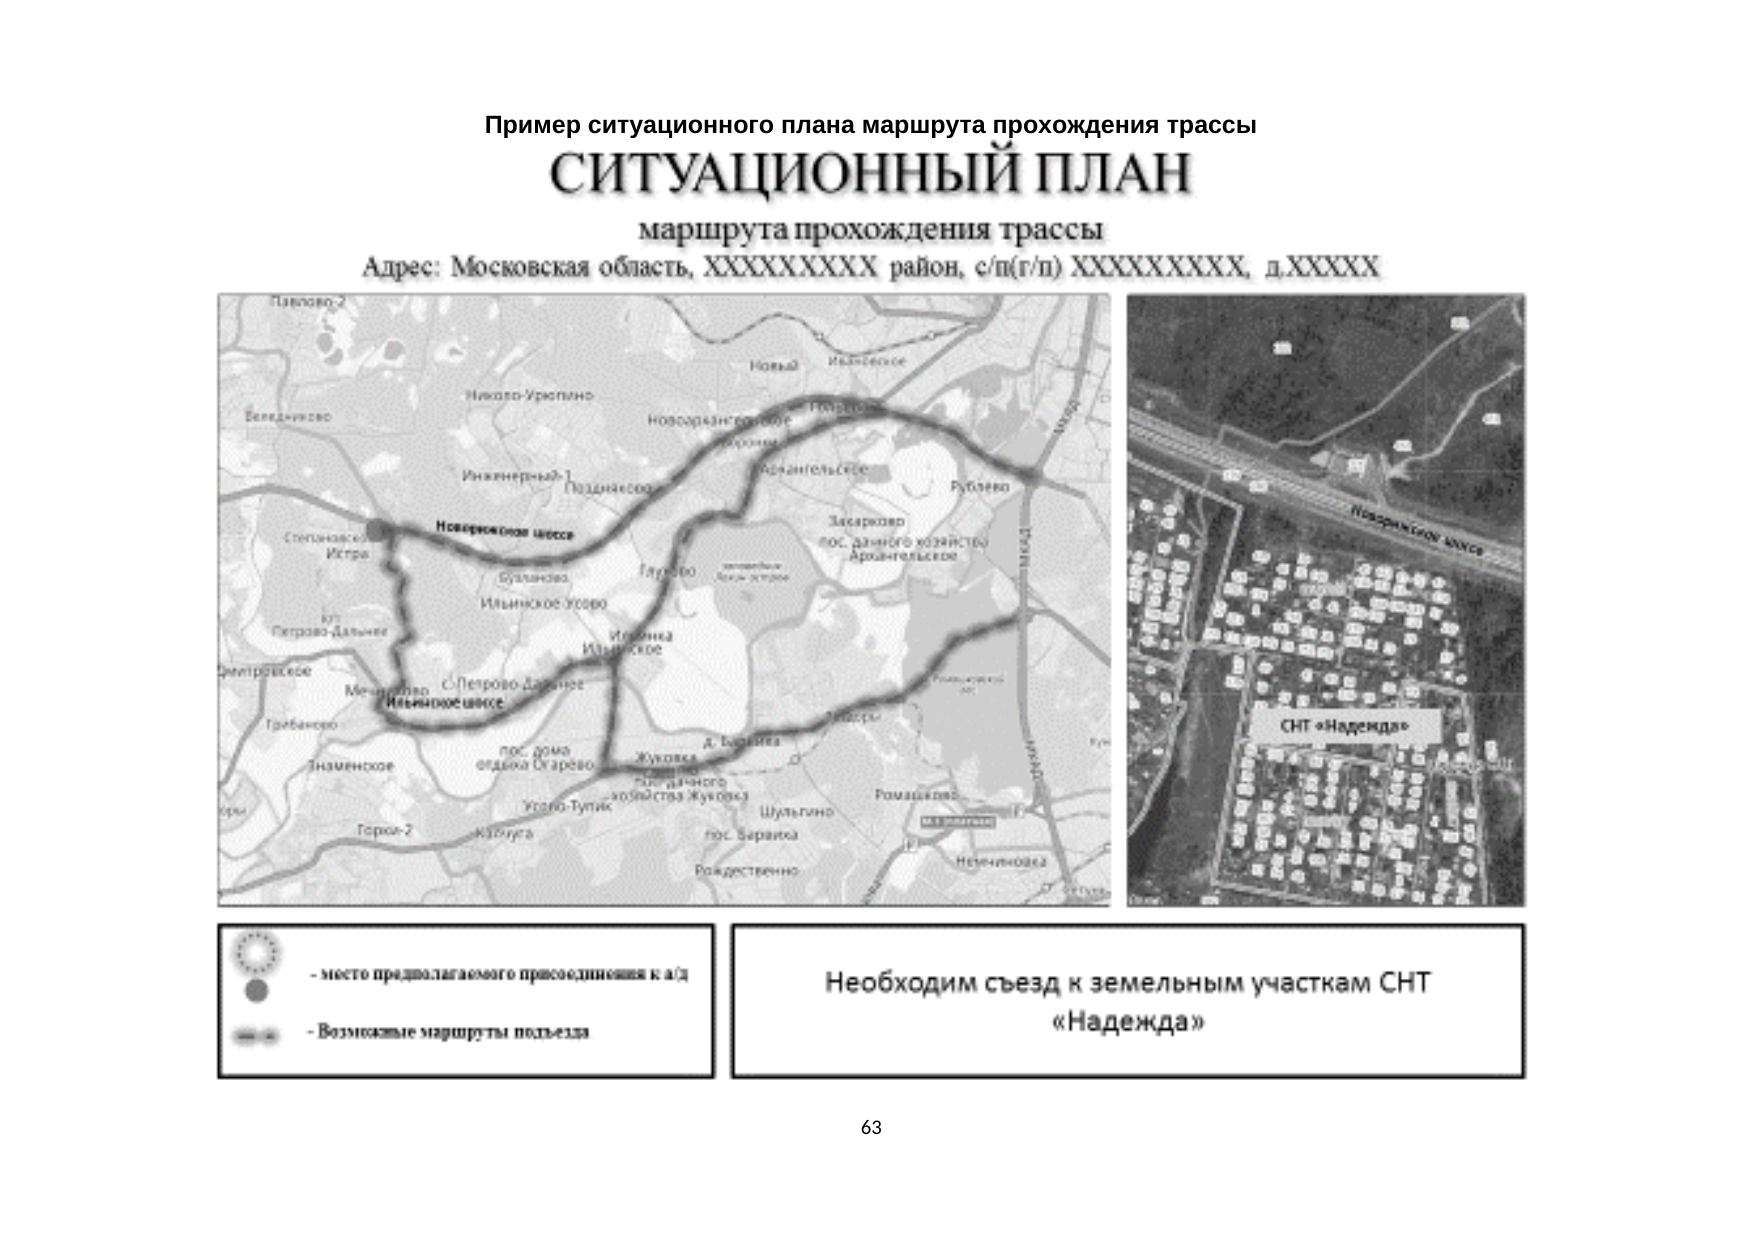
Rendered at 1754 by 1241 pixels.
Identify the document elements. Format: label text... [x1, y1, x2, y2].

picture [192, 138, 1550, 1104]
